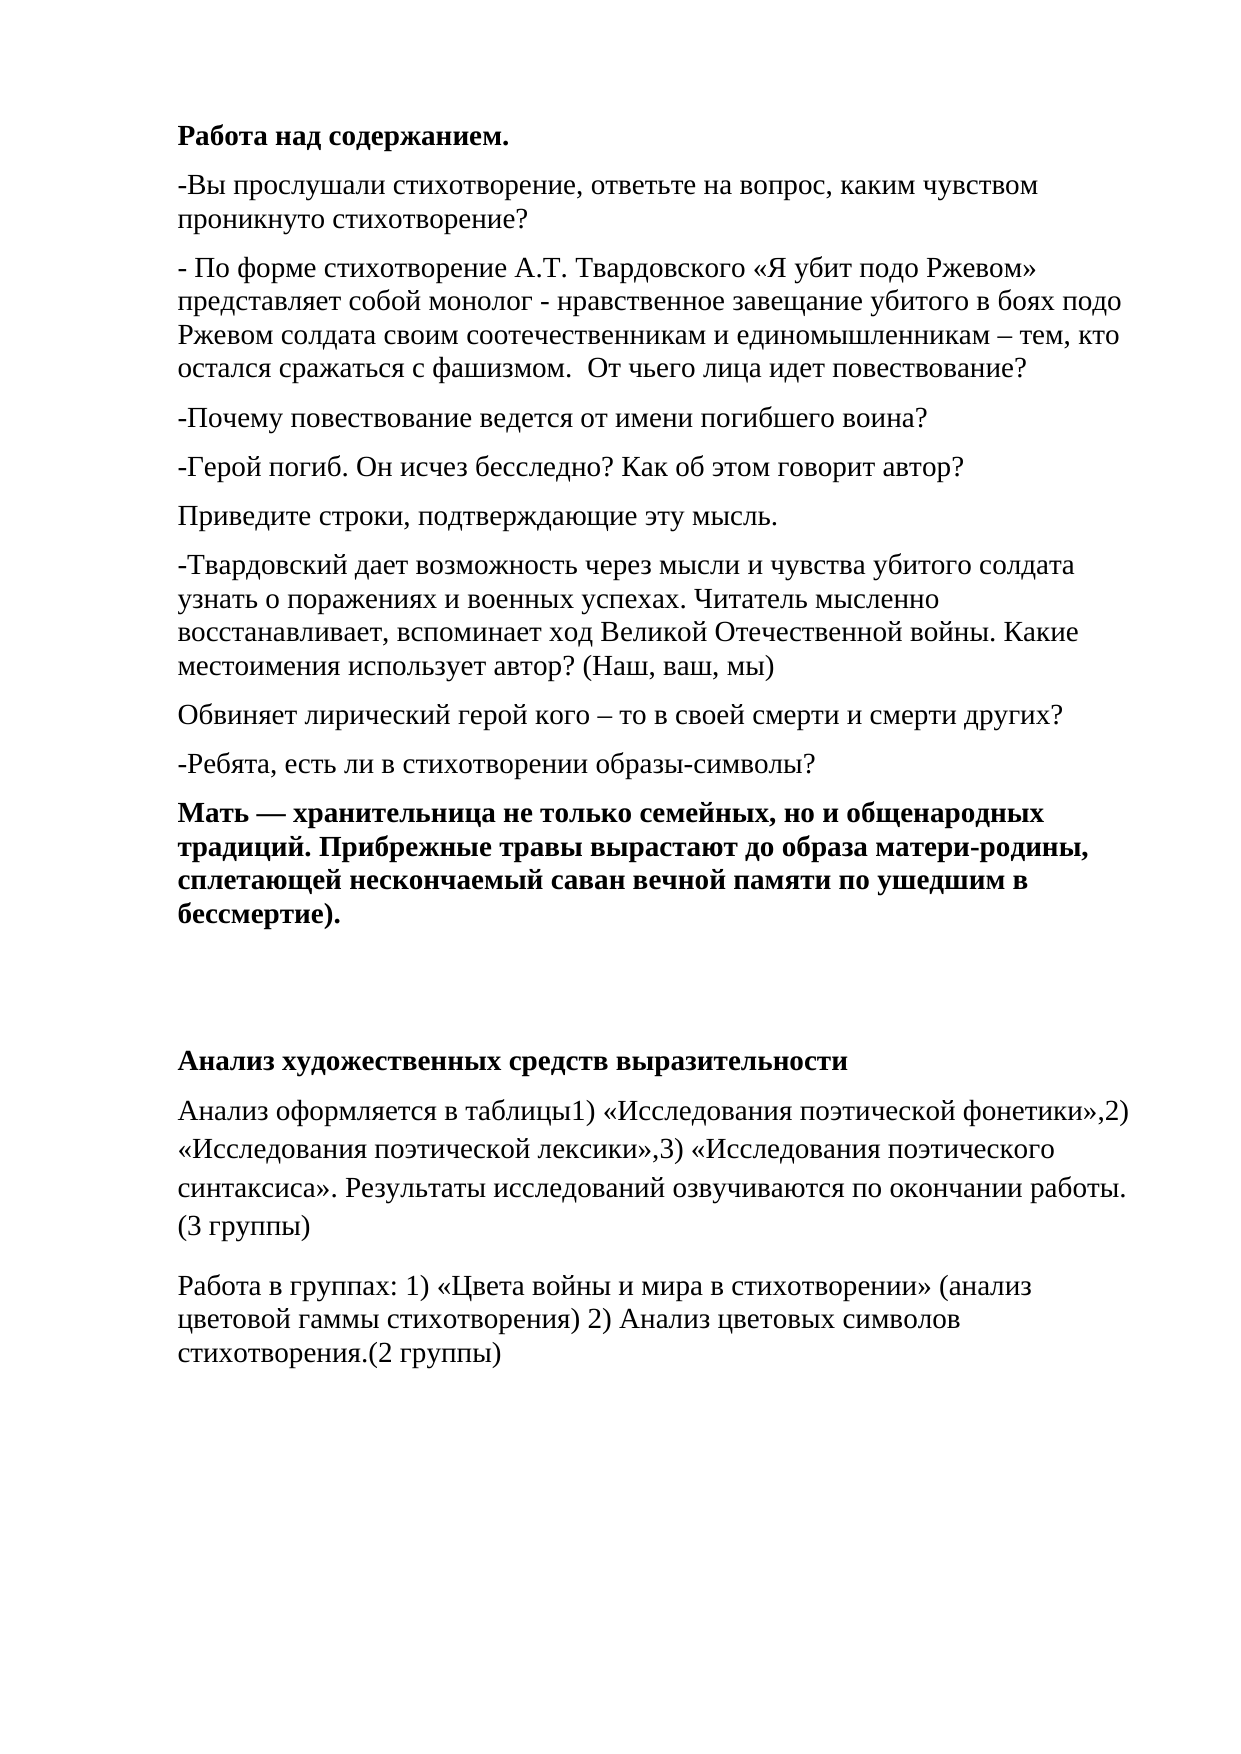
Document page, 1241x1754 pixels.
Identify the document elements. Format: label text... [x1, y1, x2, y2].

text Анализ оформляется в таблицы1) «Исследования поэтической фонетики»,2) «Исследования поэтической лексики»,3) «Исследования поэтического синтаксиса». Результаты исследований озвучиваются по окончании работы. (3 группы) [177, 1093, 1152, 1242]
text Работа над содержанием. [177, 118, 1152, 152]
text - По форме стихотворение А.Т. Твардовского «Я убит подо Ржевом» представляет собой монолог - нравственное завещание убитого в боях подо Ржевом солдата своим соотечественникам и единомышленникам – тем, кто остался сражаться с фашизмом. От чьего лица идет повествование? [177, 250, 1152, 384]
text -Твардовский дает возможность через мысли и чувства убитого солдата узнать о поражениях и военных успехах. Читатель мысленно восстанавливает, вспоминает ход Великой Отечественной войны. Какие местоимения использует автор? (Наш, ваш, мы) [177, 547, 1152, 681]
text Приведите строки, подтверждающие эту мысль. [177, 498, 1152, 532]
text -Ребята, есть ли в стихотворении образы-символы? [177, 746, 1152, 780]
text -Герой погиб. Он исчез бесследно? Как об этом говорит автор? [177, 449, 1152, 482]
text Работа в группах: 1) «Цвета войны и мира в стихотворении» (анализ цветовой гаммы стихотворения) 2) Анализ цветовых символов стихотворения.(2 группы) [177, 1268, 1152, 1368]
text -Вы прослушали стихотворение, ответьте на вопрос, каким чувством проникнуто стихотворение? [177, 167, 1152, 234]
text Обвиняет лирический герой кого – то в своей смерти и смерти других? [177, 697, 1152, 731]
text Анализ художественных средств выразительности [177, 1043, 1152, 1077]
text -Почему повествование ведется от имени погибшего воина? [177, 400, 1152, 433]
text Мать — хранительница не только семейных, но и общенародных традиций. Прибрежные травы вырастают до образа матери-родины, сплетающей нескончаемый саван вечной памяти по ушедшим в бессмертие). [177, 795, 1152, 929]
